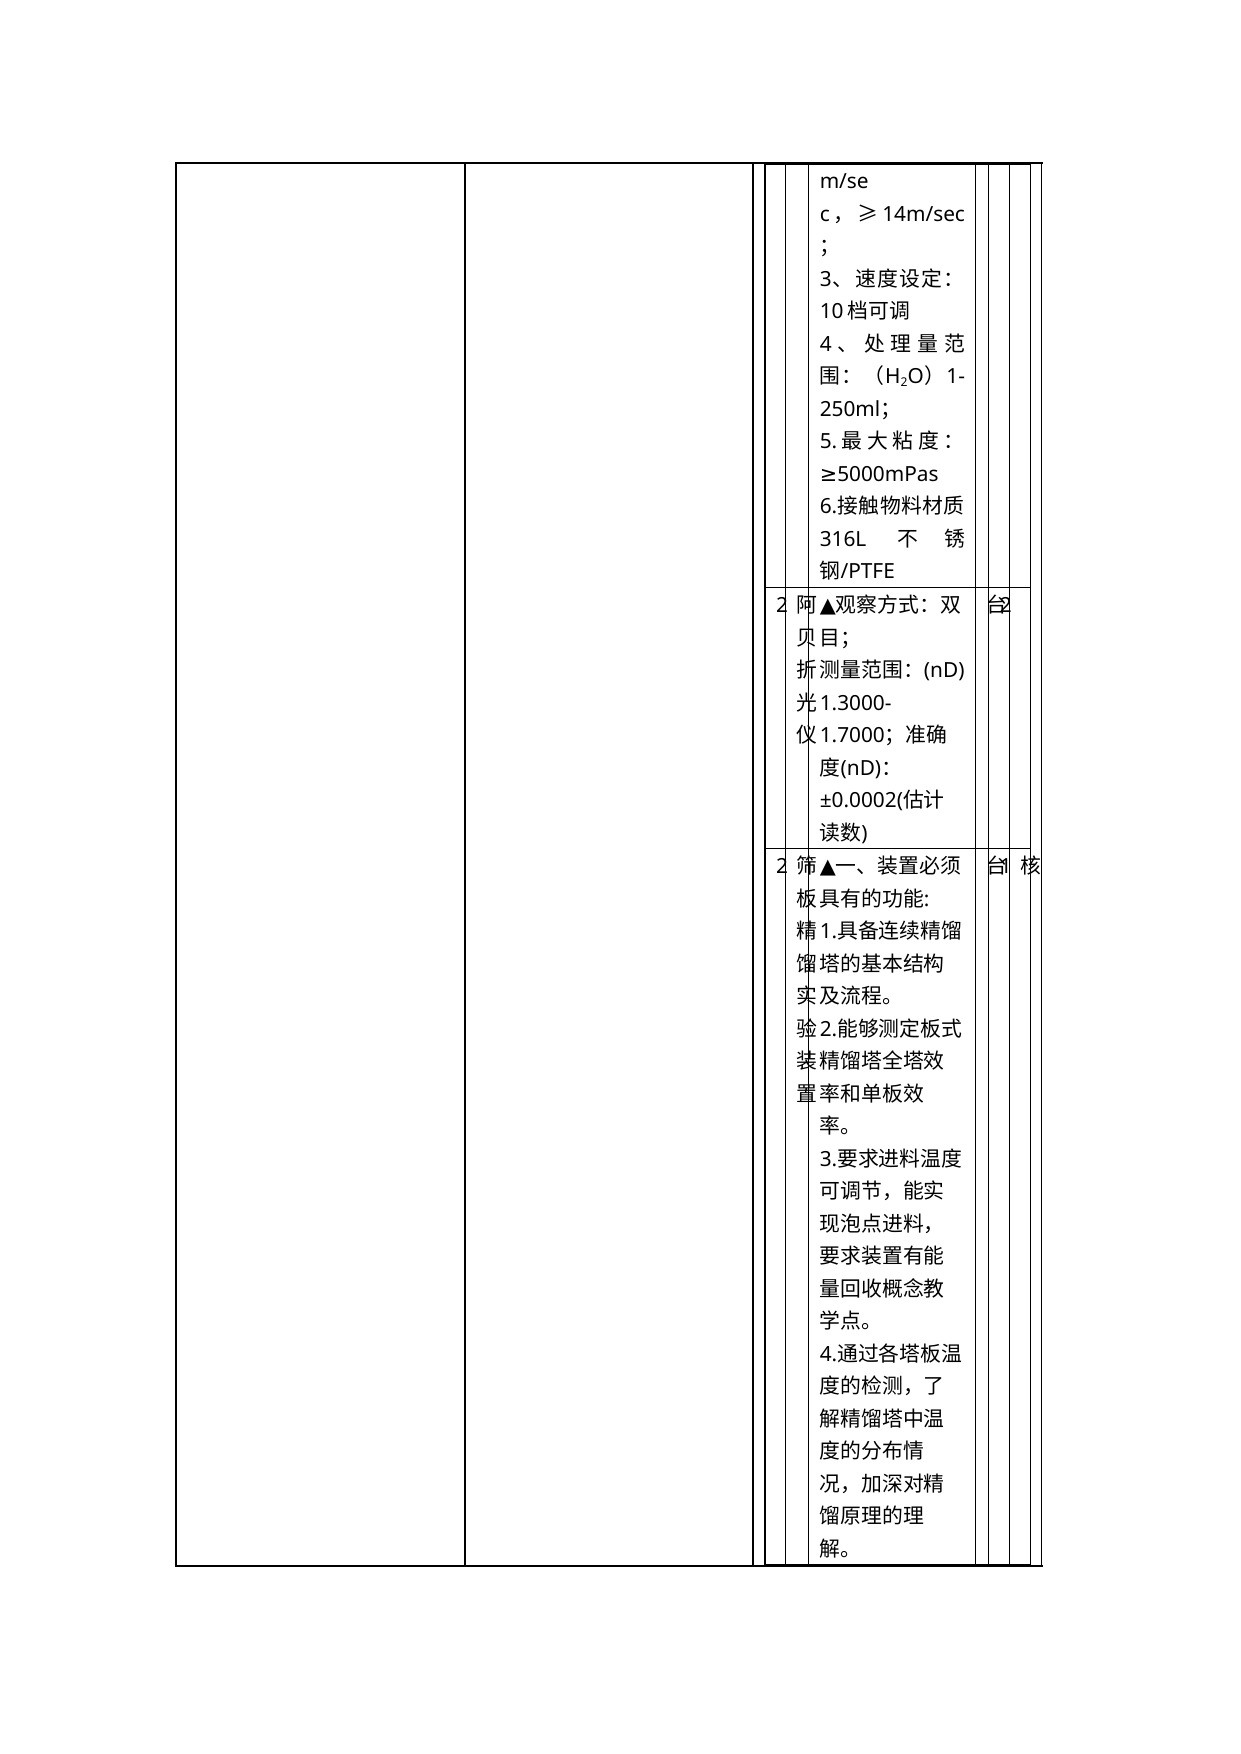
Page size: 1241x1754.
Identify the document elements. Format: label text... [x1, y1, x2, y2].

table_cell [766, 165, 785, 587]
table_cell [809, 165, 975, 587]
table_cell [809, 849, 975, 1564]
table_cell [976, 849, 988, 1564]
table_cell [786, 849, 808, 1564]
table_cell [766, 588, 785, 848]
table_cell [1010, 849, 1030, 1564]
table_cell [989, 588, 1009, 601]
table_cell [989, 598, 1009, 848]
table_cell [1031, 164, 1041, 1565]
table_cell [809, 588, 975, 848]
table_cell [989, 849, 1009, 1564]
table_cell [1010, 165, 1030, 587]
table_cell [1010, 588, 1030, 848]
table_cell [766, 849, 785, 1564]
table_cell [754, 164, 764, 1565]
table_cell [177, 164, 464, 1565]
table_cell [786, 165, 808, 587]
table_cell [786, 588, 808, 848]
table_cell [989, 165, 1009, 587]
table_cell [976, 165, 988, 587]
table_cell 1 [466, 164, 752, 1565]
table_cell [991, 606, 1001, 611]
table_cell [976, 588, 988, 848]
